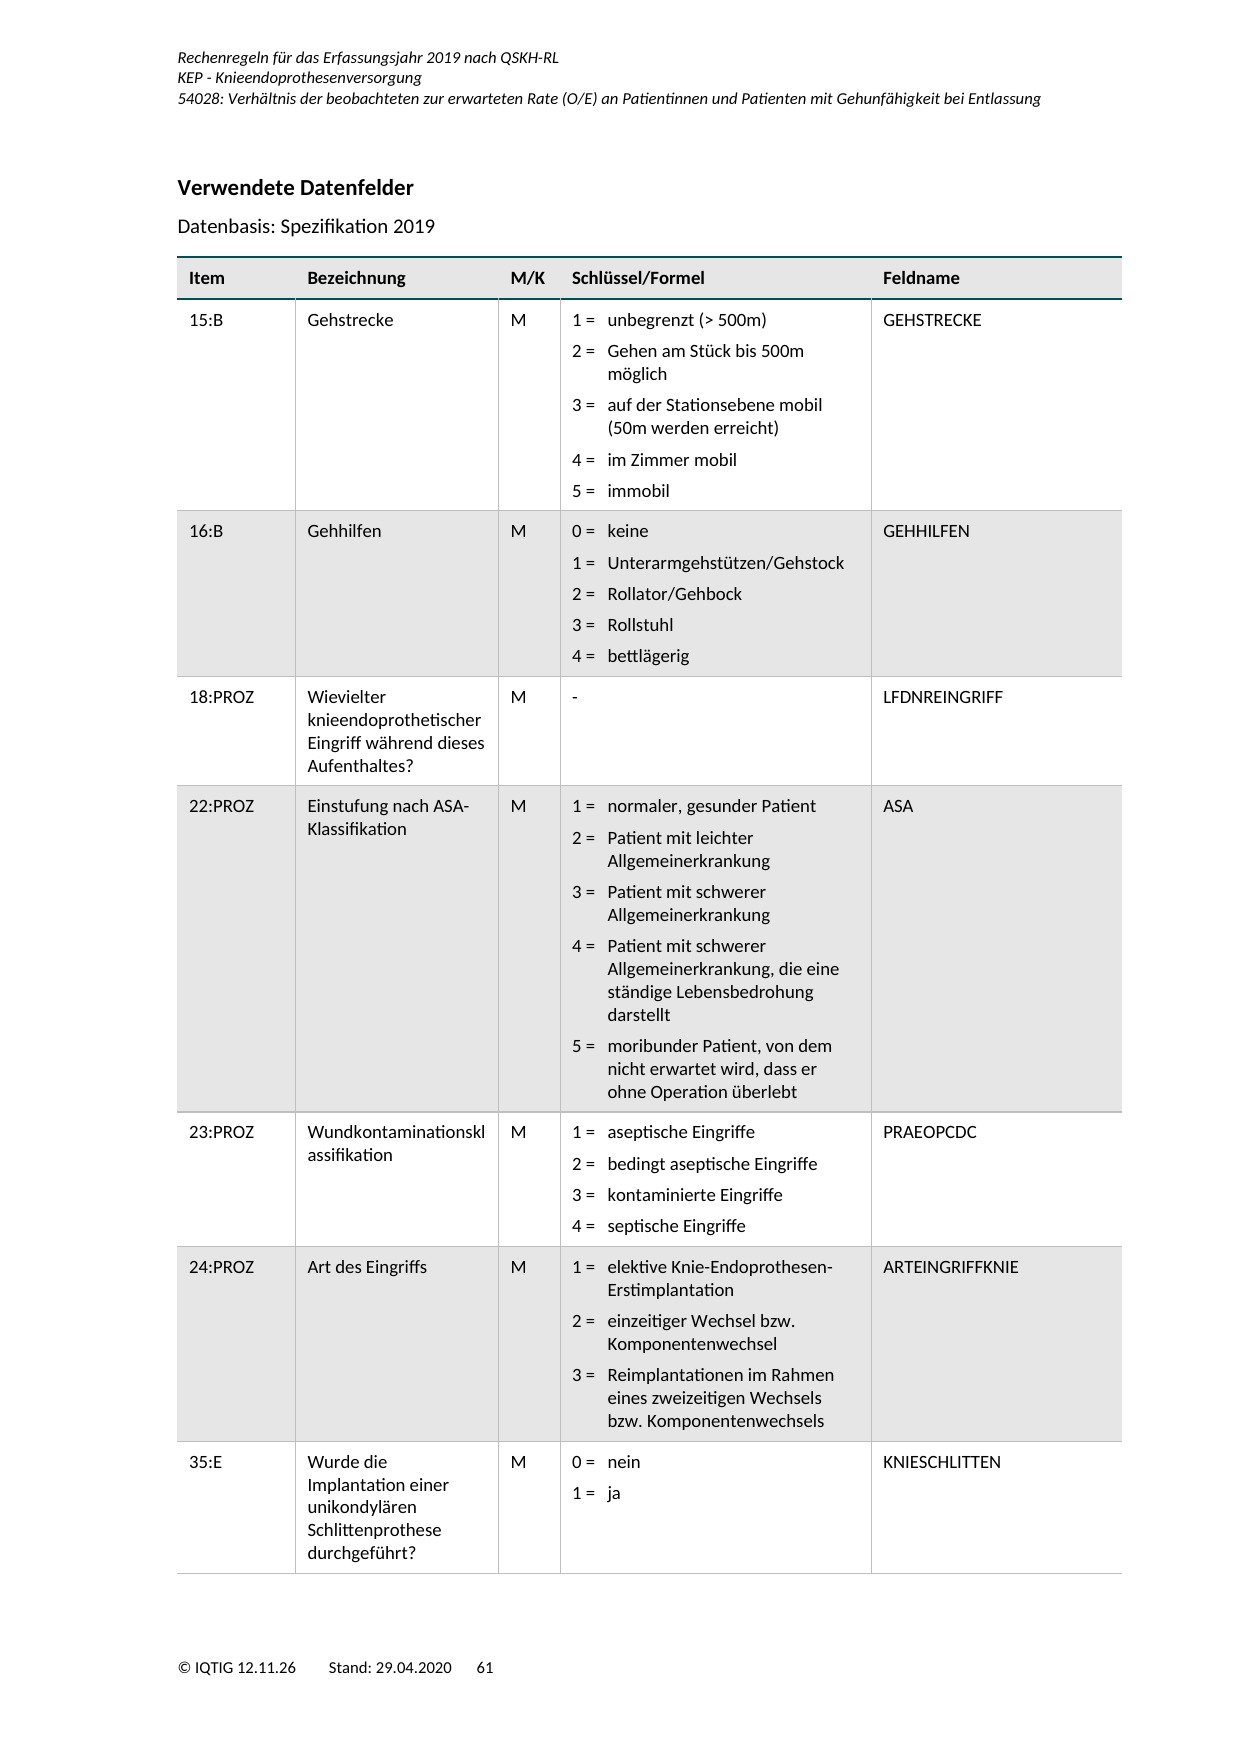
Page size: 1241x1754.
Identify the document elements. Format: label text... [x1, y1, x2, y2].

table_cell 0 = nein 1 = ja [561, 1442, 871, 1573]
table_cell Wievielter knieendoprothetischer Eingriff während dieses Aufenthaltes? [296, 677, 498, 785]
table_cell KNIESCHLITTEN [872, 1442, 1122, 1573]
table_cell M [499, 1247, 560, 1441]
table_cell 22:PROZ [177, 786, 295, 1111]
table_cell ARTEINGRIFFKNIE [872, 1247, 1122, 1441]
table_cell Einstufung nach ASA-Klassifikation [296, 786, 498, 1111]
table_header M/K [499, 258, 560, 298]
table_cell 16:B [177, 511, 295, 676]
table_cell - [561, 677, 871, 785]
table_cell 24:PROZ [177, 1247, 295, 1441]
table_cell 1 = unbegrenzt (> 500m) 2 = Gehen am Stück bis 500m möglich 3 = auf der Stationsebene mobil (50m werden erreicht) 4 = im Zimmer mobil 5 = immobil [561, 300, 871, 510]
table_cell 15:B [177, 300, 295, 510]
table_header Feldname [871, 258, 1122, 298]
table_cell ASA [872, 786, 1122, 1111]
table_cell 1 = normaler, gesunder Patient 2 = Patient mit leichter Allgemeinerkrankung 3 = Patient mit schwerer Allgemeinerkrankung 4 = Patient mit schwerer Allgemeinerkrankung, die eine ständige Lebensbedrohung darstellt 5 = moribunder Patient, von dem nicht erwartet wird, dass er ohne Operation überlebt [561, 786, 871, 1111]
table_cell Wundkontaminationsklassifikation [296, 1113, 498, 1246]
table_cell M [499, 677, 560, 785]
table_cell Gehhilfen [296, 511, 498, 676]
table_cell 23:PROZ [177, 1113, 295, 1246]
table_cell GEHHILFEN [872, 511, 1122, 676]
table_cell M [499, 300, 560, 510]
table_cell M [499, 511, 560, 676]
table_cell M [499, 1113, 560, 1246]
text Verwendete Datenfelder [177, 173, 1122, 201]
table_cell 1 = elektive Knie-Endoprothesen-Erstimplantation 2 = einzeitiger Wechsel bzw. Komponentenwechsel 3 = Reimplantationen im Rahmen eines zweizeitigen Wechsels bzw. Komponentenwechsels [561, 1247, 871, 1441]
table_header Bezeichnung [295, 258, 499, 298]
text Datenbasis: Spezifikation 2019 [177, 213, 1122, 239]
table_cell Art des Eingriffs [296, 1247, 498, 1441]
table_header Item [177, 258, 295, 298]
table_cell 35:E [177, 1442, 295, 1573]
table_cell LFDNREINGRIFF [872, 677, 1122, 785]
table_cell Gehstrecke [296, 300, 498, 510]
table_header Schlüssel/Formel [560, 258, 871, 298]
table_cell PRAEOPCDC [872, 1113, 1122, 1246]
table_cell 1 = aseptische Eingriffe 2 = bedingt aseptische Eingriffe 3 = kontaminierte Eingriffe 4 = septische Eingriffe [561, 1113, 871, 1246]
table_cell M [499, 786, 560, 1111]
table_cell Wurde die Implantation einer unikondylären Schlittenprothese durchgeführt? [296, 1442, 498, 1573]
table_cell 0 = keine 1 = Unterarmgehstützen/​Gehstock 2 = Rollator/​Gehbock 3 = Rollstuhl 4 = bettlägerig [561, 511, 871, 676]
table_cell 18:PROZ [177, 677, 295, 785]
table_cell GEHSTRECKE [872, 300, 1122, 510]
table_cell M [499, 1442, 560, 1573]
